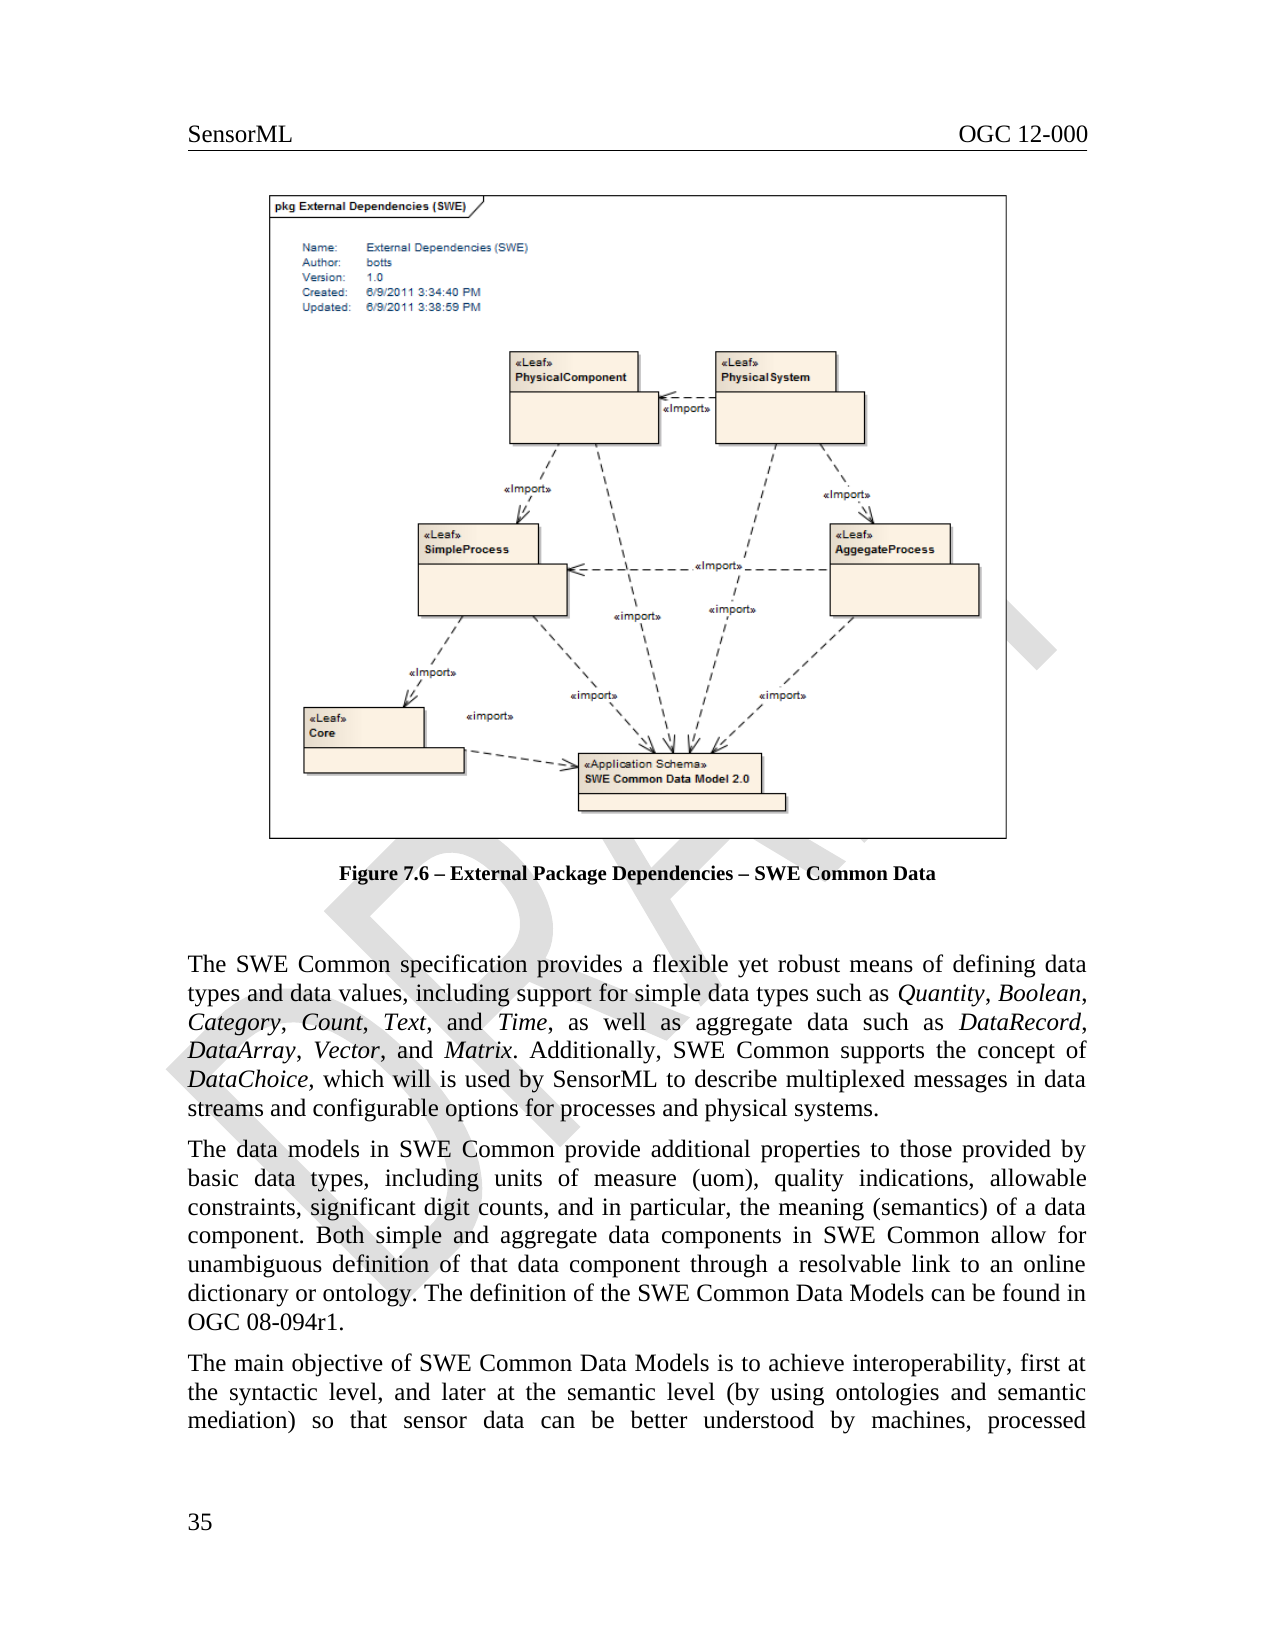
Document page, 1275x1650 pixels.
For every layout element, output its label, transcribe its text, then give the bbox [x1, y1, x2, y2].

text The SWE Common specification provides a flexible yet robust means of defining data types and data values, including support for simple data types such as Quantity, Boolean, Category, Count, Text, and Time, as well as aggregate data such as DataRecord, DataArray, Vector, and Matrix. Additionally, SWE Common supports the concept of DataChoice, which will is used by SensorML to describe multiplexed messages in data streams and configurable options for processes and physical systems. [187, 949, 1087, 1122]
picture [268, 195, 1007, 839]
title Figure 7.6 – External Package Dependencies – SWE Common Data [187, 861, 1087, 885]
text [187, 1348, 1087, 1434]
text The data models in SWE Common provide additional properties to those provided by basic data types, including units of measure (uom), quality indications, allowable constraints, significant digit counts, and in particular, the meaning (semantics) of a data component. Both simple and aggregate data components in SWE Common allow for unambiguous definition of that data component through a resolvable link to an online dictionary or ontology. The definition of the SWE Common Data Models can be found in OGC 08-094r1. [187, 1134, 1087, 1336]
